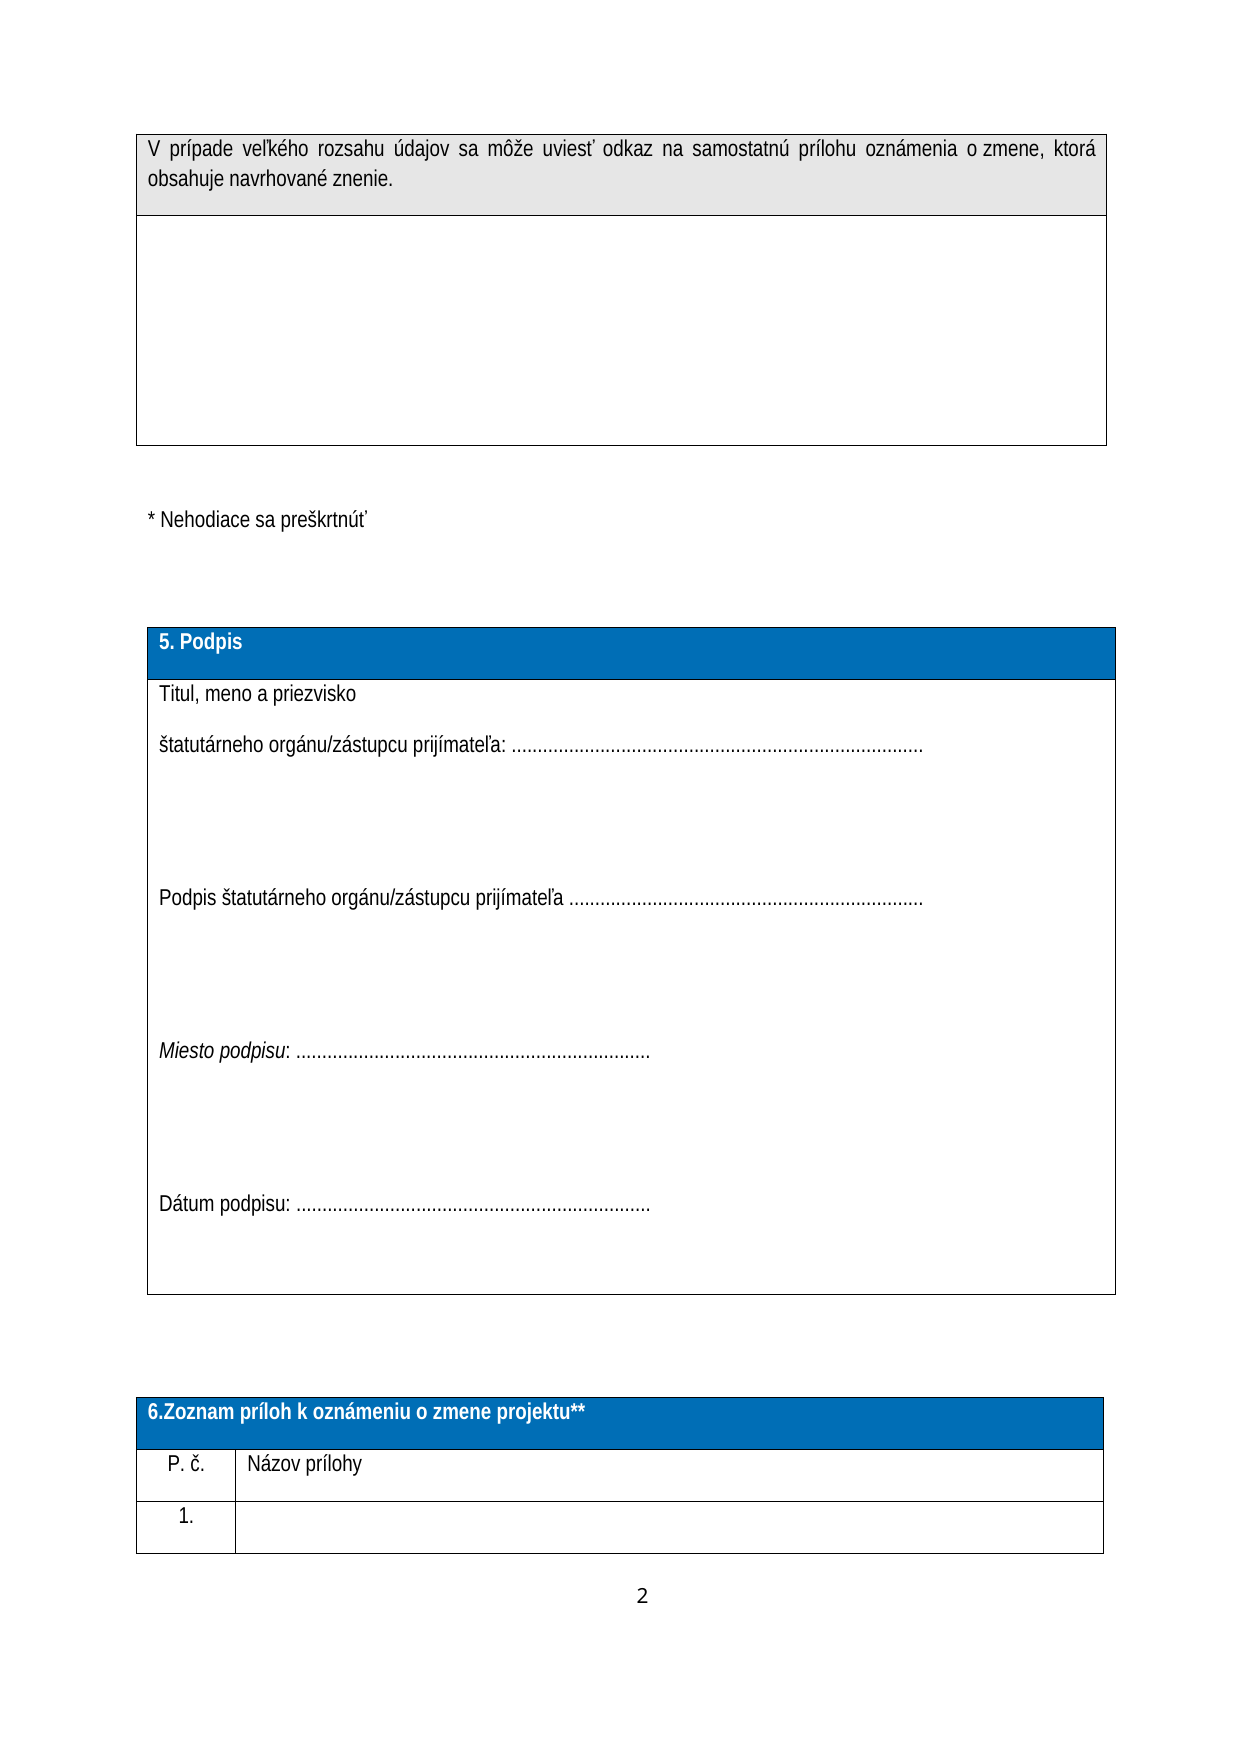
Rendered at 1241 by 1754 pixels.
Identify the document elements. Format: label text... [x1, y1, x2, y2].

table_header 6.Zoznam príloh k oznámeniu o zmene projektu** [137, 1398, 1103, 1449]
table_cell P. č. [137, 1450, 235, 1501]
table_cell [137, 216, 1106, 445]
text * Nehodiace sa preškrtnúť [148, 506, 1137, 533]
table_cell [137, 135, 1106, 215]
table_header 5. Podpis [148, 628, 1115, 679]
table_cell Názov prílohy [236, 1450, 1103, 1501]
table_cell Titul, meno a priezvisko štatutárneho orgánu/zástupcu prijímateľa: ............................................................................... Podpis štatutárneho orgánu/zástupcu prijímateľa .................................................................... Miesto podpisu: .................................................................... Dátum podpisu: .................................................................... [148, 680, 1115, 1294]
table_cell [236, 1502, 1103, 1553]
table_cell 1. [137, 1502, 235, 1553]
